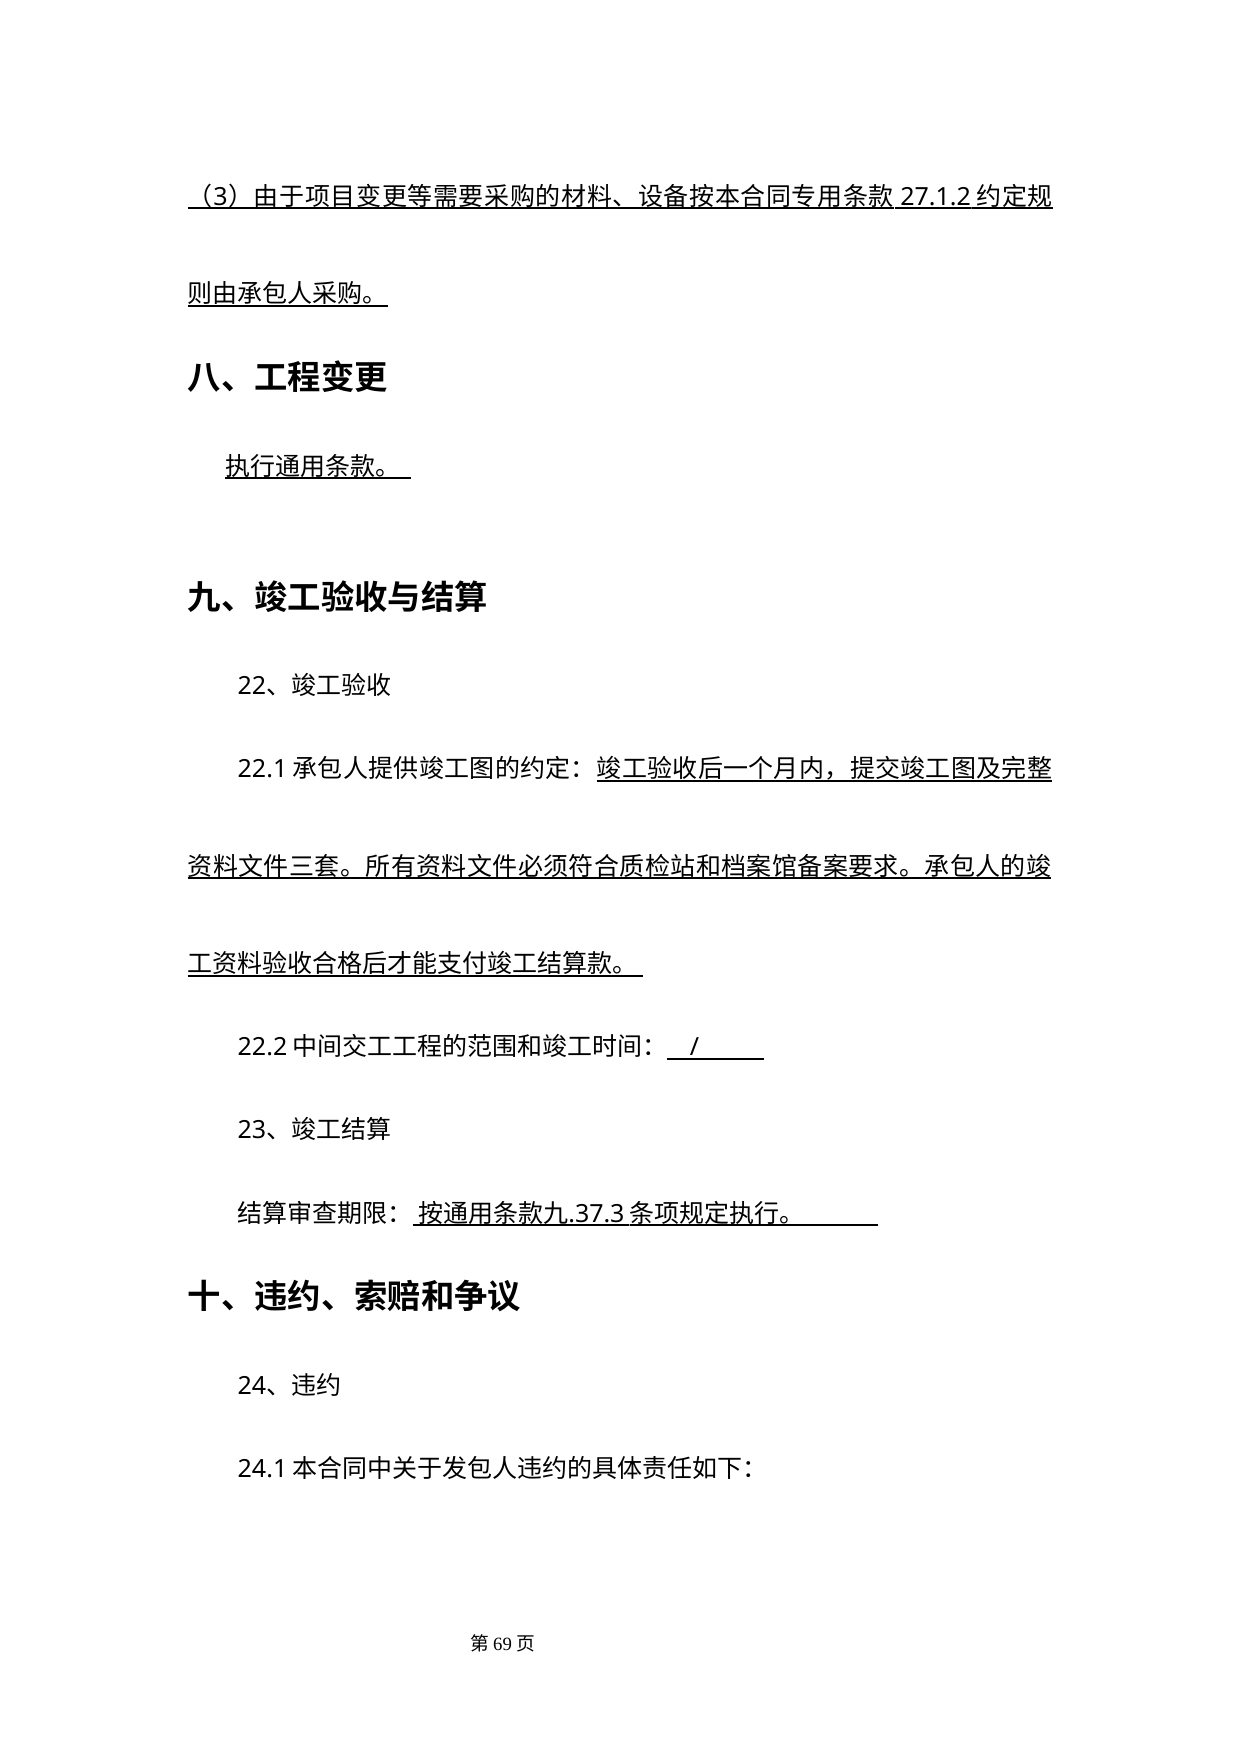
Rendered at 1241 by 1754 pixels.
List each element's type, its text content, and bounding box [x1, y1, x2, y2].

text 执行通用条款。 [187, 432, 1053, 497]
text 十、违约、索赔和争议 [187, 1262, 1053, 1327]
text 23、竣工结算 [187, 1096, 1053, 1161]
text 九、竣工验收与结算 [187, 562, 1053, 627]
text 22.1承包人提供竣工图的约定：竣工验收后一个月内，提交竣工图及完整资料文件三套。所有资料文件必须符合质检站和档案馆备案要求。承包人的竣工资料验收合格后才能支付竣工结算款。 [187, 734, 1053, 994]
text 八、工程变更 [187, 343, 1053, 408]
text 24.1本合同中关于发包人违约的具体责任如下： [187, 1434, 1053, 1499]
text （3）由于项目变更等需要采购的材料、设备按本合同专用条款27.1.2约定规则由承包人采购。 [187, 162, 1053, 324]
text 结算审查期限： 按通用条款九.37.3条项规定执行。 [187, 1179, 1053, 1244]
text 24、违约 [187, 1351, 1053, 1416]
text 22、竣工验收 [187, 651, 1053, 716]
text 22.2中间交工工程的范围和竣工时间： / [187, 1012, 1053, 1077]
